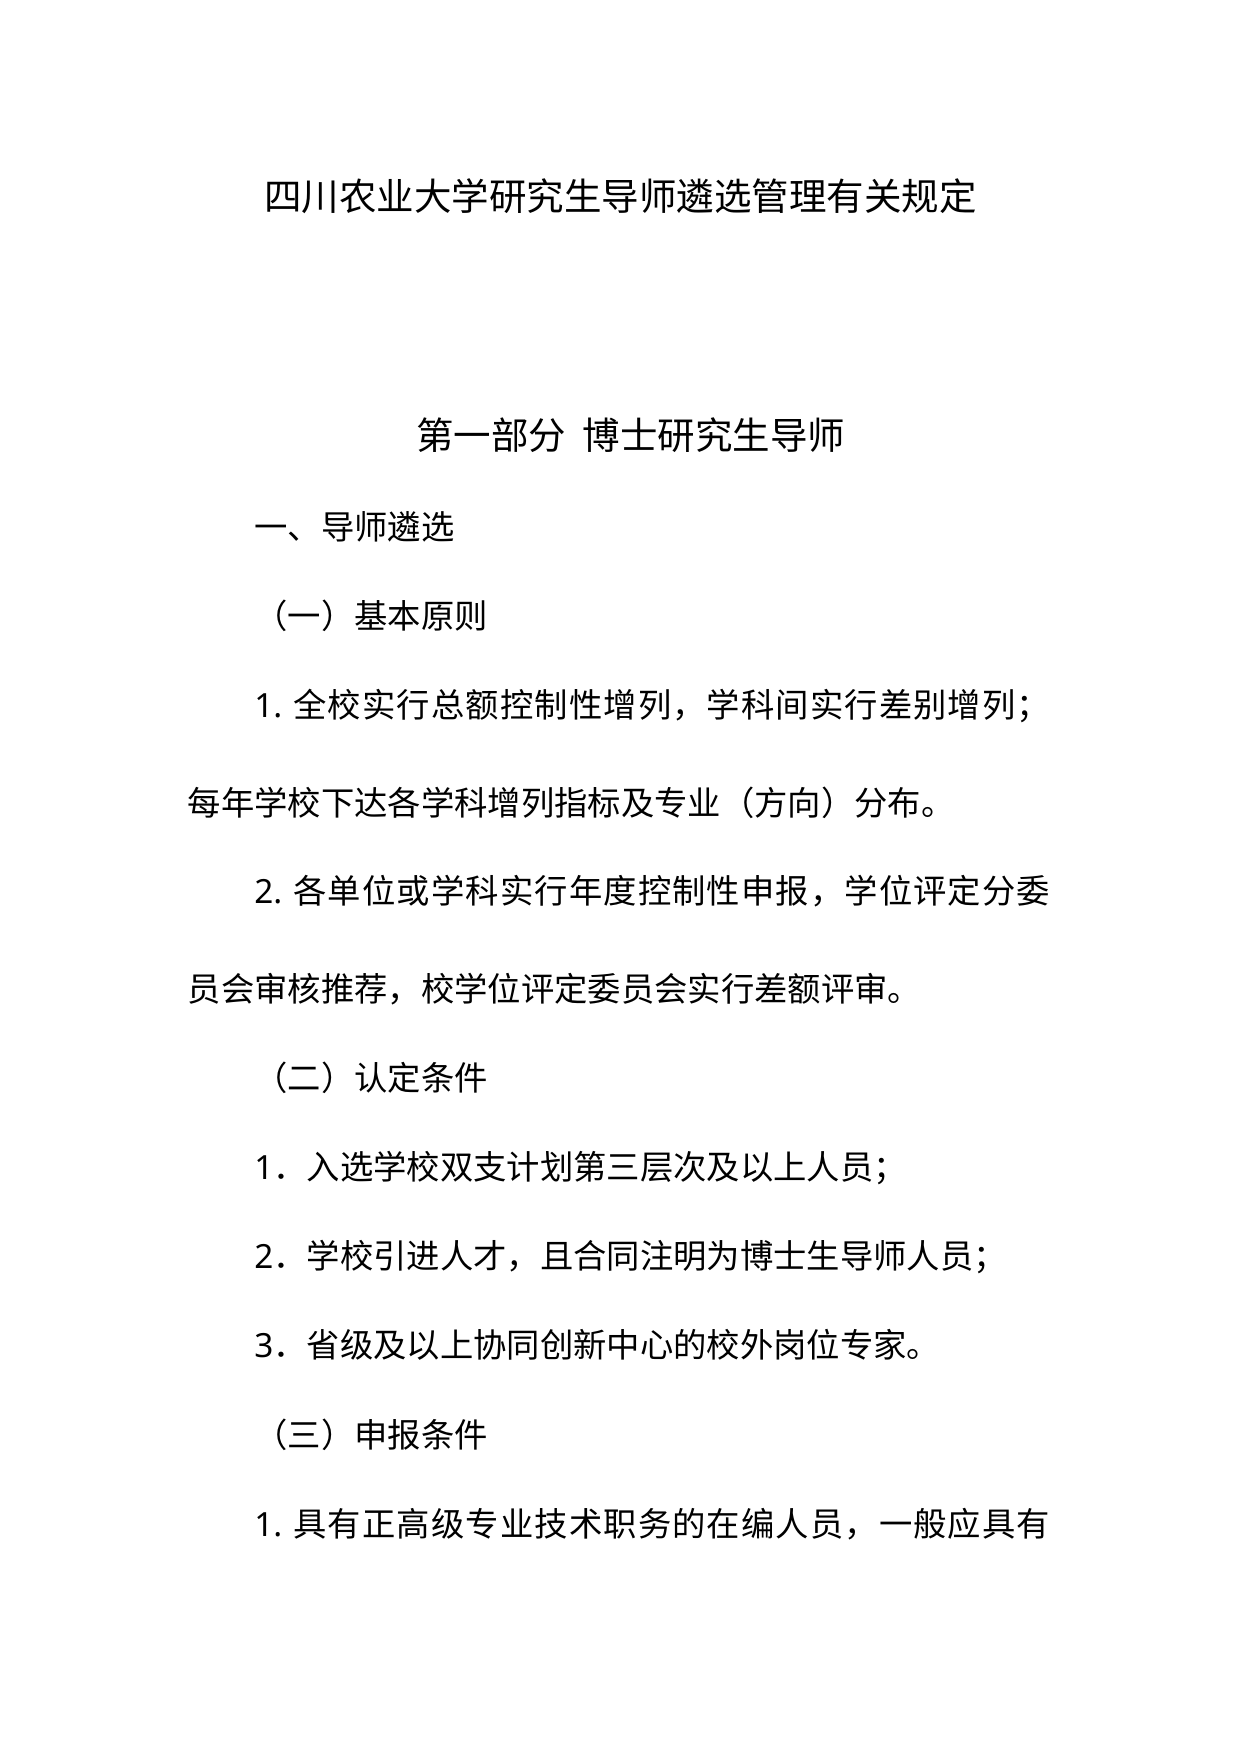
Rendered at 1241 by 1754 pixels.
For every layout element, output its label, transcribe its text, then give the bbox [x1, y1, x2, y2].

text 2．学校引进人才，且合同注明为博士生导师人员； [187, 1222, 1053, 1287]
text （三）申报条件 [187, 1400, 1053, 1465]
text （二）认定条件 [187, 1043, 1053, 1108]
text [187, 1489, 1053, 1554]
text （一）基本原则 [187, 581, 1053, 646]
text 四川农业大学研究生导师遴选管理有关规定 [187, 162, 1053, 227]
text 2. 各单位或学科实行年度控制性申报，学位评定分委员会审核推荐，校学位评定委员会实行差额评审。 [187, 857, 1053, 1019]
text 第一部分 博士研究生导师 [187, 400, 1053, 465]
text 3．省级及以上协同创新中心的校外岗位专家。 [187, 1311, 1053, 1376]
text 1. 全校实行总额控制性增列，学科间实行差别增列；每年学校下达各学科增列指标及专业（方向）分布。 [187, 670, 1053, 833]
text 1．入选学校双支计划第三层次及以上人员； [187, 1133, 1053, 1198]
text 一、导师遴选 [187, 492, 1053, 557]
